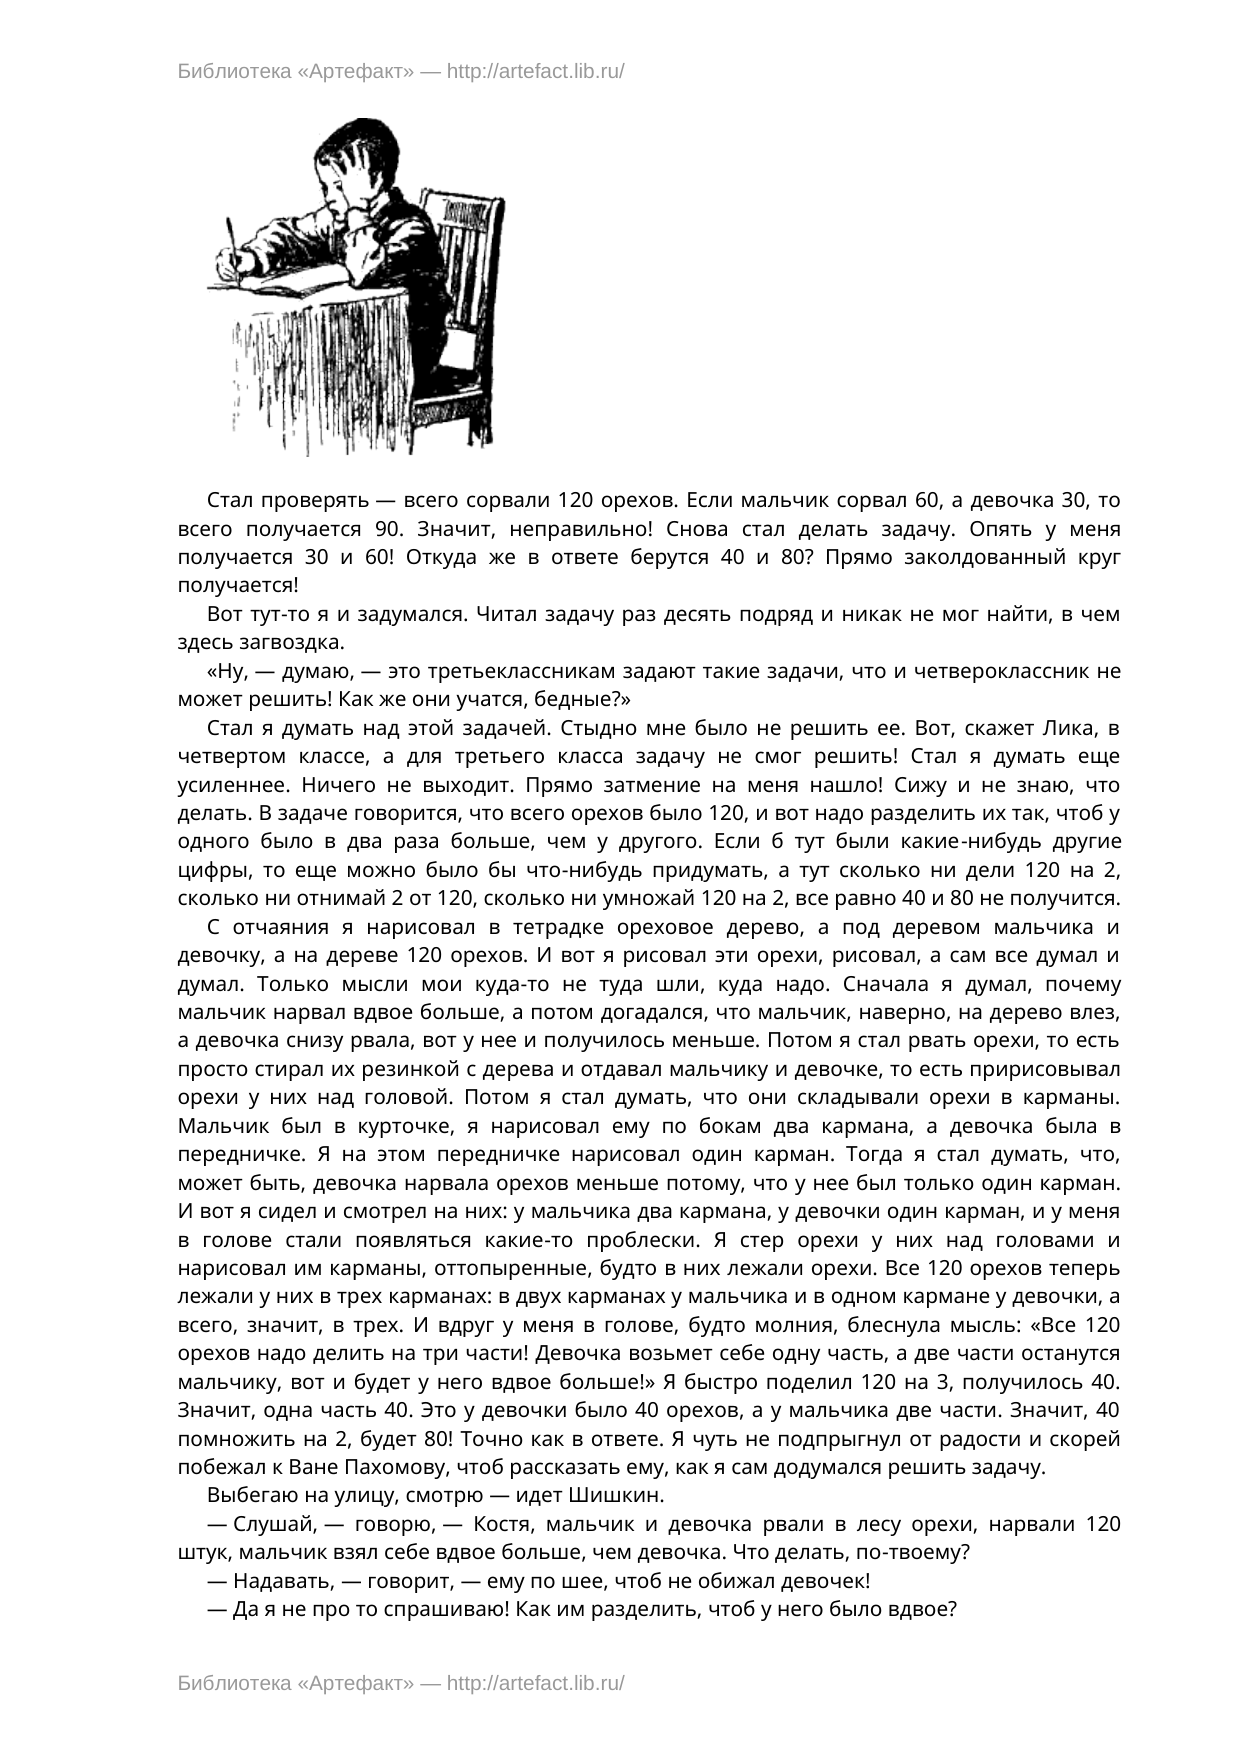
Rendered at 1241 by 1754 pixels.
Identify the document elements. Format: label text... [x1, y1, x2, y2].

text — Да я не про то спрашиваю! Как им разделить, чтоб у него было вдвое? [177, 1594, 1122, 1623]
picture [206, 118, 506, 457]
text С отчаяния я нарисовал в тетрадке ореховое дерево, а под деревом мальчика и девочку, а на дереве 120 орехов. И вот я рисовал эти орехи, рисовал, а сам все думал и думал. Только мысли мои куда-то не туда шли, куда надо. Сначала я думал, почему мальчик нарвал вдвое больше, а потом догадался, что мальчик, наверно, на дерево влез, а девочка снизу рвала, вот у нее и получилось меньше. Потом я стал рвать орехи, то есть просто стирал их резинкой с дерева и отдавал мальчику и девочке, то есть пририсовывал орехи у них над головой. Потом я стал думать, что они складывали орехи в карманы. Мальчик был в курточке, я нарисовал ему по бокам два кармана, а девочка была в передничке. Я на этом передничке нарисовал один карман. Тогда я стал думать, что, может быть, девочка нарвала орехов меньше потому, что у нее был только один карман. И вот я сидел и смотрел на них: у мальчика два кармана, у девочки один карман, и у меня в голове стали появляться какие-то проблески. Я стер орехи у них над головами и нарисовал им карманы, оттопыренные, будто в них лежали орехи. Все 120 орехов теперь лежали у них в трех карманах: в двух карманах у мальчика и в одном кармане у девочки, а всего, значит, в трех. И вдруг у меня в голове, будто молния, блеснула мысль: «Все 120 орехов надо делить на три части! Девочка возьмет себе одну часть, а две части останутся мальчику, вот и будет у него вдвое больше!» Я быстро поделил 120 на 3, получилось 40. Значит, одна часть 40. Это у девочки было 40 орехов, а у мальчика две части. Значит, 40 помножить на 2, будет 80! Точно как в ответе. Я чуть не подпрыгнул от радости и скорей побежал к Ване Пахомову, чтоб рассказать ему, как я сам додумался решить задачу. [177, 912, 1122, 1481]
text — Слушай, — говорю, — Костя, мальчик и девочка рвали в лесу орехи, нарвали 120 штук, мальчик взял себе вдвое больше, чем девочка. Что делать, по-твоему? [177, 1509, 1122, 1566]
text Выбегаю на улицу, смотрю — идет Шишкин. [177, 1481, 1122, 1509]
text Стал я думать над этой задачей. Стыдно мне было не решить ее. Вот, скажет Лика, в четвертом классе, а для третьего класса задачу не смог решить! Стал я думать еще усиленнее. Ничего не выходит. Прямо затмение на меня нашло! Сижу и не знаю, что делать. В задаче говорится, что всего орехов было 120, и вот надо разделить их так, чтоб у одного было в два раза больше, чем у другого. Если б тут были какие-нибудь другие цифры, то еще можно было бы что-нибудь придумать, а тут сколько ни дели 120 на 2, сколько ни отнимай 2 от 120, сколько ни умножай 120 на 2, все равно 40 и 80 не получится. [177, 713, 1122, 912]
text — Надавать, — говорит, — ему по шее, чтоб не обижал девочек! [177, 1566, 1122, 1594]
text Вот тут-то я и задумался. Читал задачу раз десять подряд и никак не мог найти, в чем здесь загвоздка. [177, 599, 1122, 656]
text «Ну, — думаю, — это третьеклассникам задают такие задачи, что и четвероклассник не может решить! Как же они учатся, бедные?» [177, 656, 1122, 713]
text Стал проверять — всего сорвали 120 орехов. Если мальчик сорвал 60, а девочка 30, то всего получается 90. Значит, неправильно! Снова стал делать задачу. Опять у меня получается 30 и 60! Откуда же в ответе берутся 40 и 80? Прямо заколдованный круг получается! [177, 485, 1122, 599]
